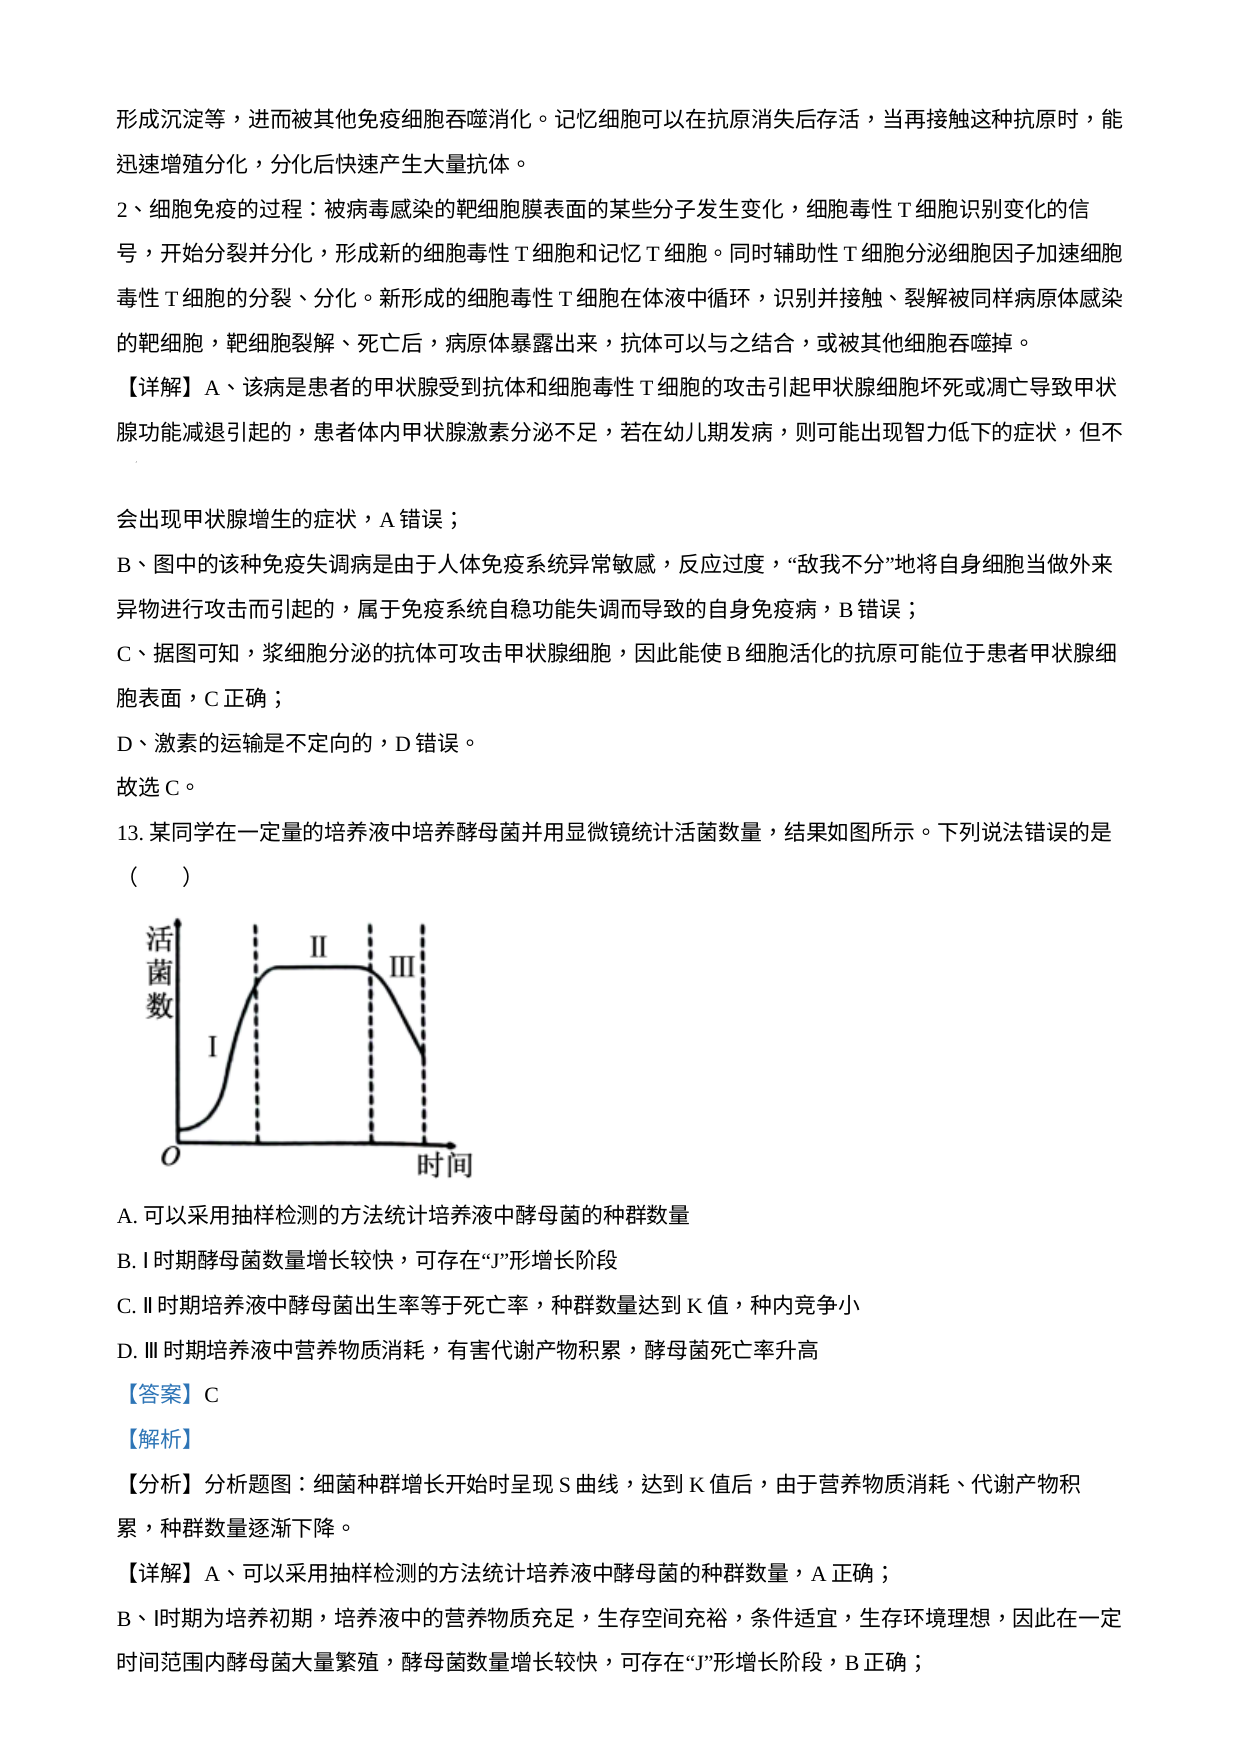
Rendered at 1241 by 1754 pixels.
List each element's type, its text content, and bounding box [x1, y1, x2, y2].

text 【分析】分析题图：细菌种群增长开始时呈现S曲线，达到K值后，由于营养物质消耗、代谢产物积累，种群数量逐渐下降。 [117, 1469, 1123, 1543]
text A. 可以采用抽样检测的方法统计培养液中酵母菌的种群数量 [117, 1201, 1123, 1230]
text D. Ⅲ时期培养液中营养物质消耗，有害代谢产物积累，酵母菌死亡率升高 [117, 1334, 1123, 1364]
text 故选C。 [117, 772, 1123, 802]
text D、激素的运输是不定向的，D错误。 [117, 728, 1123, 757]
text 【详解】A、该病是患者的甲状腺受到抗体和细胞毒性T细胞的攻击引起甲状腺细胞坏死或凋亡导致甲状腺功能减退引起的，患者体内甲状腺激素分泌不足，若在幼儿期发病，则可能出现智力低下的症状，但不 [117, 372, 1123, 490]
text B、图中的该种免疫失调病是由于人体免疫系统异常敏感，反应过度，“敌我不分”地将自身细胞当做外来异物进行攻击而引起的，属于免疫系统自稳功能失调而导致的自身免疫病，B错误； [117, 549, 1123, 623]
text 【答案】C [117, 1379, 1123, 1409]
text B. Ⅰ时期酵母菌数量增长较快，可存在“J”形增长阶段 [117, 1245, 1123, 1275]
text C. Ⅱ时期培养液中酵母菌出生率等于死亡率，种群数量达到K值，种内竞争小 [117, 1290, 1123, 1320]
text B、Ⅰ时期为培养初期，培养液中的营养物质充足，生存空间充裕，条件适宜，生存环境理想，因此在一定时间范围内酵母菌大量繁殖，酵母菌数量增长较快，可存在“J”形增长阶段，B正确； [117, 1603, 1123, 1677]
text 2、细胞免疫的过程：被病毒感染的靶细胞膜表面的某些分子发生变化，细胞毒性T细胞识别变化的信号，开始分裂并分化，形成新的细胞毒性T细胞和记忆T细胞。同时辅助性T细胞分泌细胞因子加速细胞毒性T细胞的分裂、分化。新形成的细胞毒性T细胞在体液中循环，识别并接触、裂解被同样病原体感染的靶细胞，靶细胞裂解、死亡后，病原体暴露出来，抗体可以与之结合，或被其他细胞吞噬掉。 [117, 193, 1123, 357]
text 【详解】A、可以采用抽样检测的方法统计培养液中酵母菌的种群数量，A正确； [117, 1558, 1123, 1588]
text 【解析】 [117, 1424, 1123, 1454]
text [117, 104, 1123, 179]
text C、据图可知，浆细胞分泌的抗体可攻击甲状腺细胞，因此能使B细胞活化的抗原可能位于患者甲状腺细胞表面，C正确； [117, 638, 1123, 713]
picture [135, 906, 484, 1187]
text 会出现甲状腺增生的症状，A错误； [117, 504, 1123, 534]
text 13. 某同学在一定量的培养液中培养酵母菌并用显微镜统计活菌数量，结果如图所示。下列说法错误的是（ ） [117, 817, 1123, 892]
